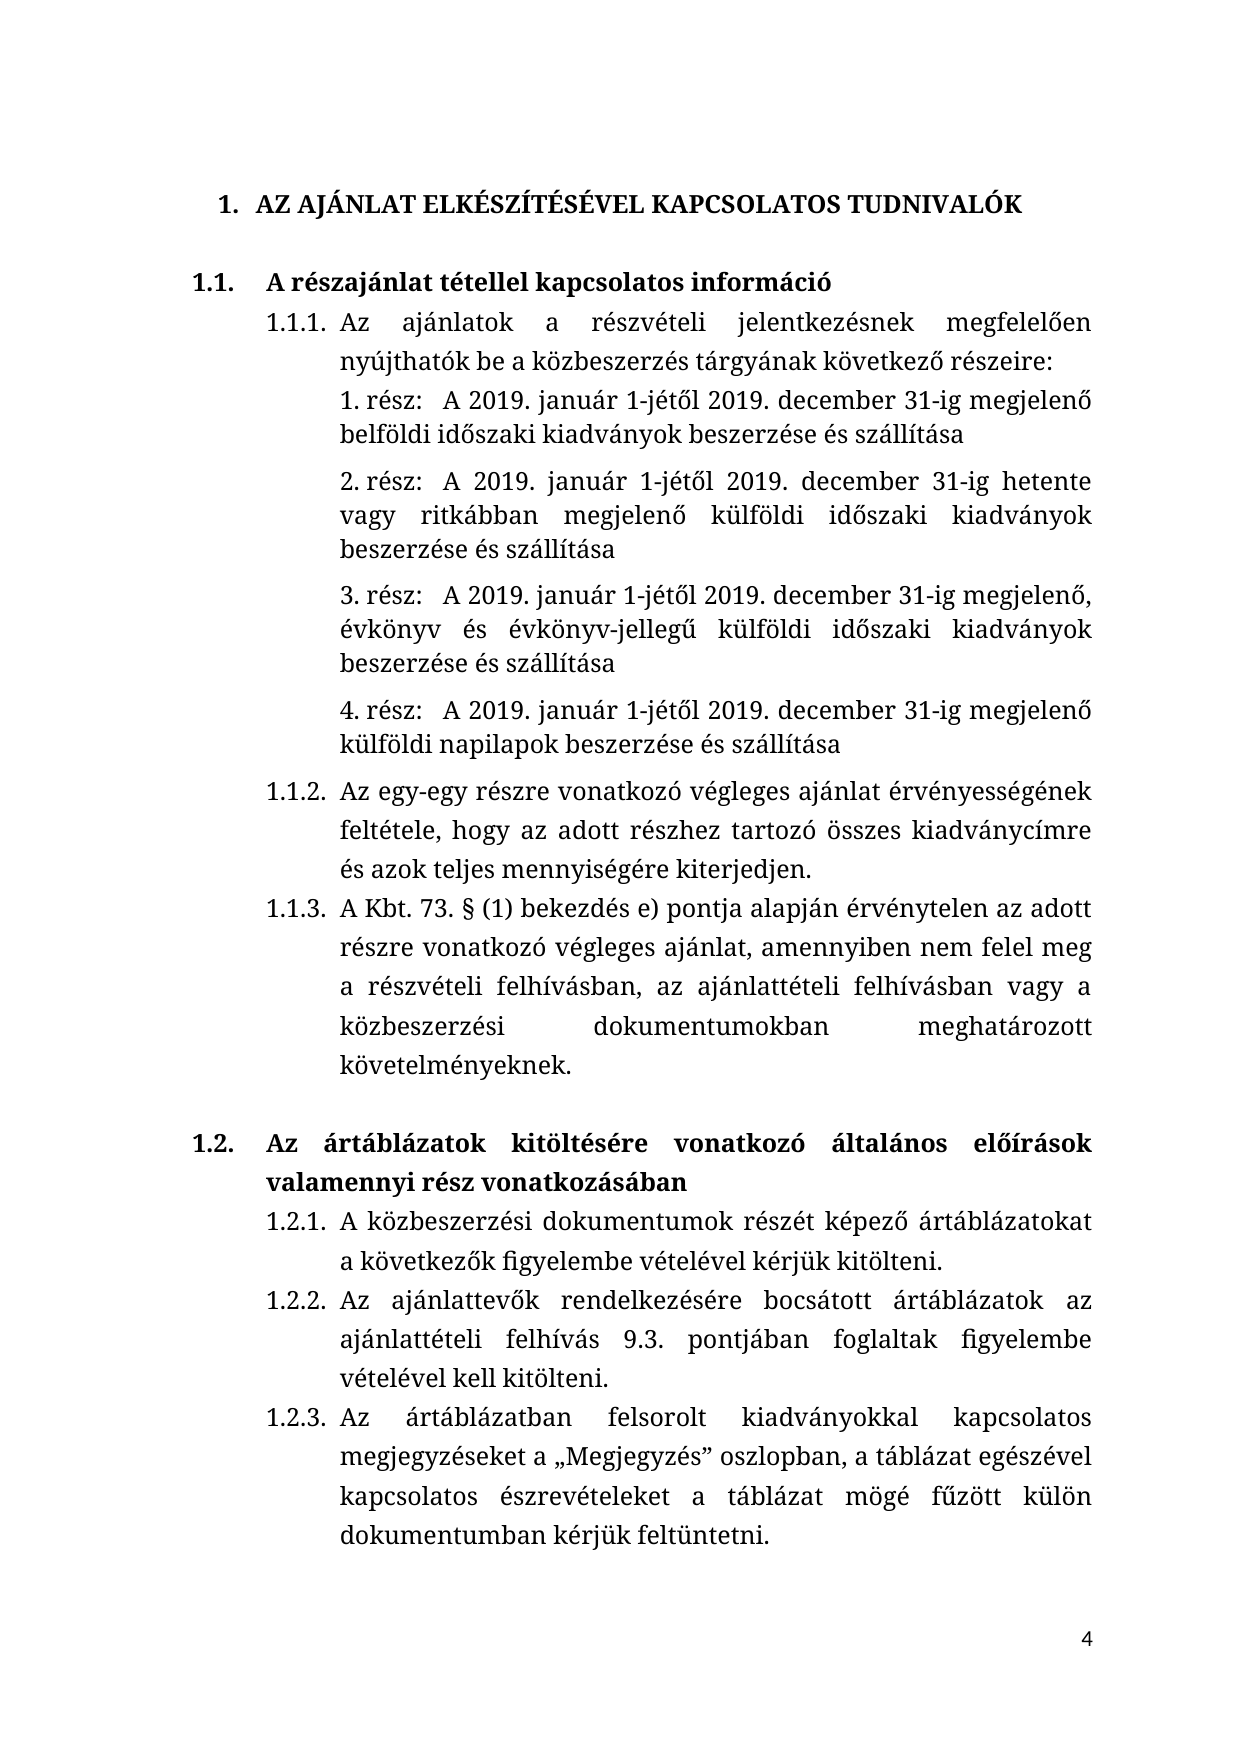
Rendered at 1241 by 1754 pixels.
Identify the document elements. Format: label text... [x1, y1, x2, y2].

list A Kbt. 73. § (1) bekezdés e) pontja alapján érvénytelen az adott részre vonatkozó végleges ajánlat, amennyiben nem felel meg a részvételi felhívásban, az ajánlattételi felhívásban vagy a közbeszerzési dokumentumokban meghatározott követelményeknek. [266, 891, 1093, 1081]
list 4. rész: A 2019. január 1-jétől 2019. december 31-ig megjelenő külföldi napilapok beszerzése és szállítása [339, 693, 1093, 761]
list Az ajánlattevők rendelkezésére bocsátott ártáblázatok az ajánlattételi felhívás 9.3. pontjában foglaltak figyelembe vételével kell kitölteni. [266, 1282, 1093, 1395]
list Az ártáblázatban felsorolt kiadványokkal kapcsolatos megjegyzéseket a „Megjegyzés” oszlopban, a táblázat egészével kapcsolatos észrevételeket a táblázat mögé fűzött külön dokumentumban kérjük feltüntetni. [266, 1400, 1093, 1551]
subtitle Az ártáblázatok kitöltésére vonatkozó általános előírások valamennyi rész vonatkozásában [192, 1126, 1093, 1199]
list 2. rész: A 2019. január 1-jétől 2019. december 31-ig hetente vagy ritkábban megjelenő külföldi időszaki kiadványok beszerzése és szállítása [339, 463, 1093, 565]
list A közbeszerzési dokumentumok részét képező ártáblázatokat a következők figyelembe vételével kérjük kitölteni. [266, 1204, 1093, 1277]
list 1. rész: A 2019. január 1-jétől 2019. december 31-ig megjelenő belföldi időszaki kiadványok beszerzése és szállítása [339, 383, 1093, 451]
subtitle A részajánlat tétellel kapcsolatos információ [192, 265, 1093, 299]
list 3. rész: A 2019. január 1-jétől 2019. december 31-ig megjelenő, évkönyv és évkönyv-jellegű külföldi időszaki kiadványok beszerzése és szállítása [339, 578, 1093, 680]
list Az ajánlatok a részvételi jelentkezésnek megfelelően nyújthatók be a közbeszerzés tárgyának következő részeire: [266, 304, 1093, 377]
list Az egy-egy részre vonatkozó végleges ajánlat érvényességének feltétele, hogy az adott részhez tartozó összes kiadványcímre és azok teljes mennyiségére kiterjedjen. [266, 773, 1093, 886]
subtitle AZ AJÁNLAT ELKÉSZÍTÉSÉVEL KAPCSOLATOS TUDNIVALÓK [148, 187, 1093, 221]
